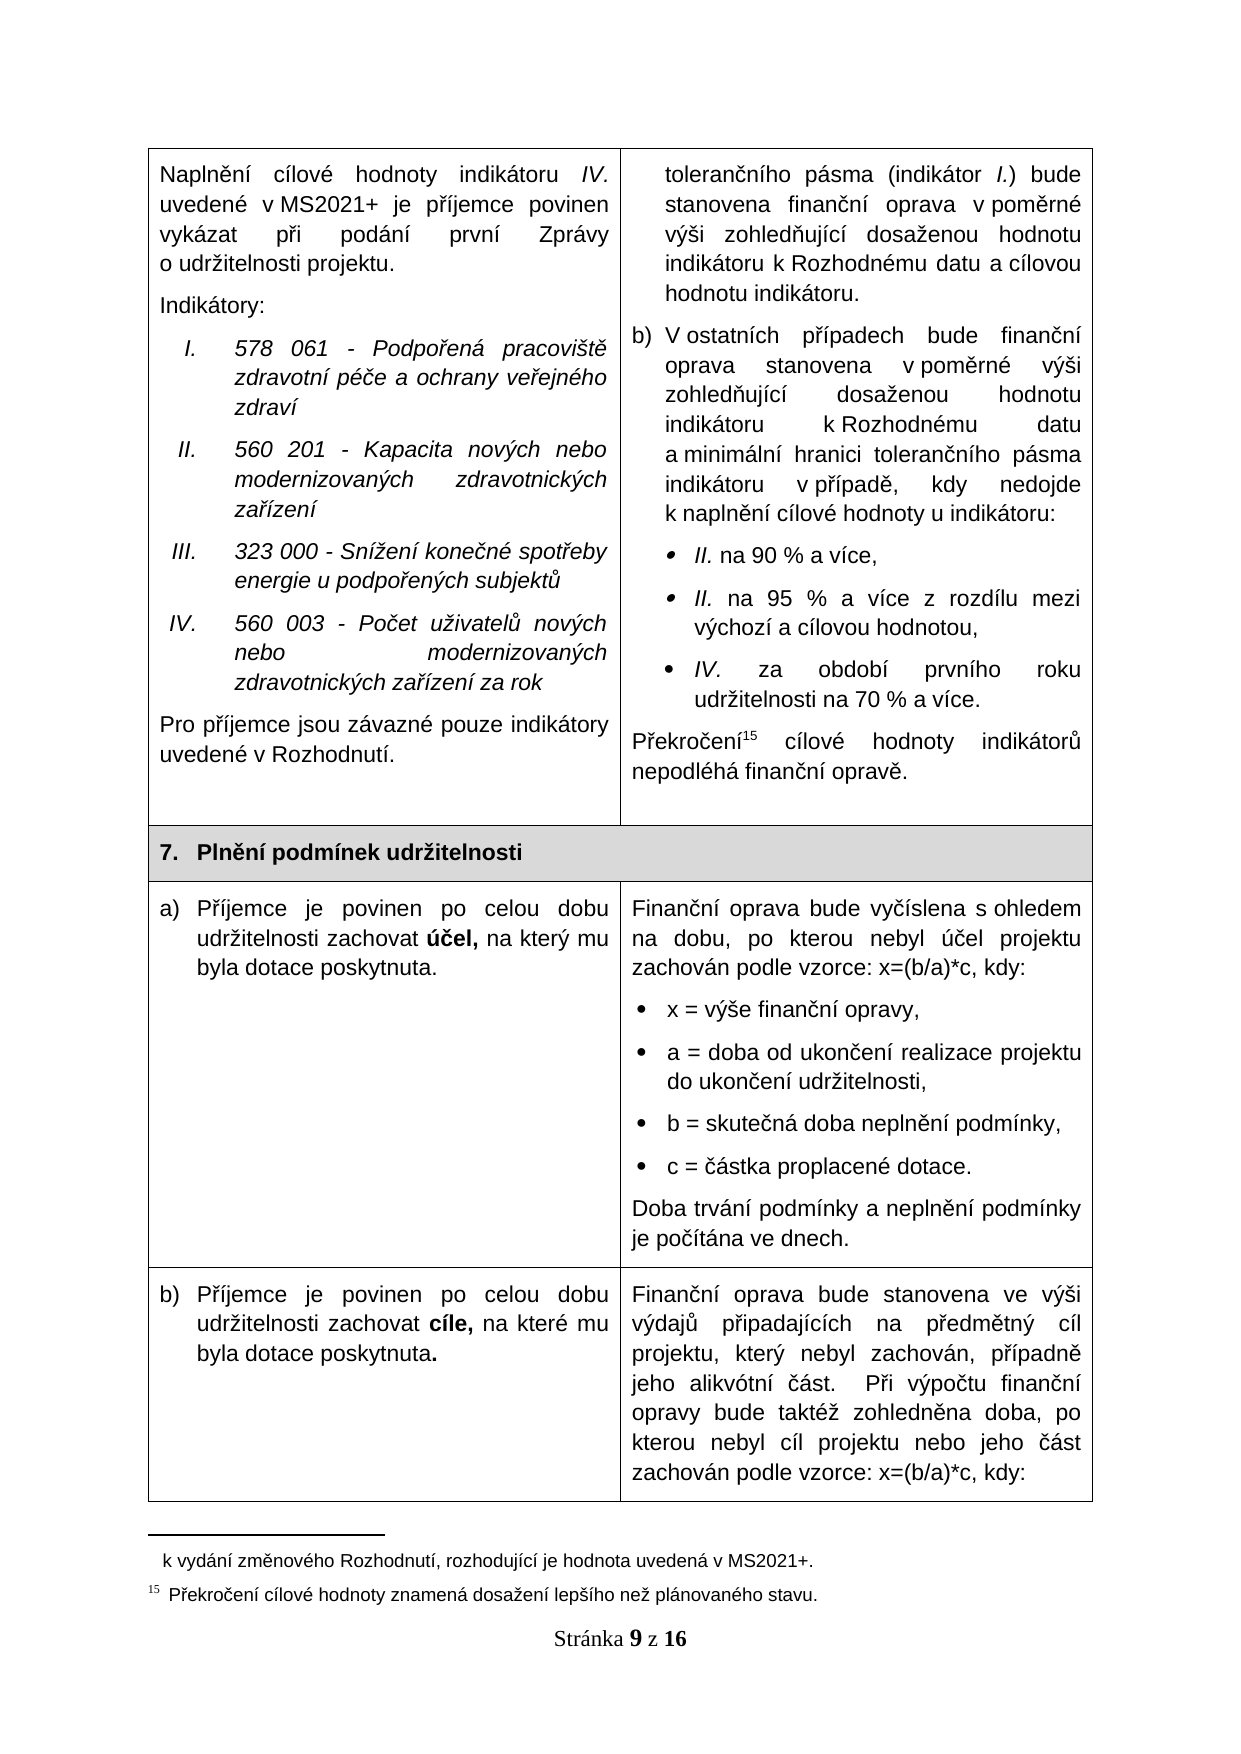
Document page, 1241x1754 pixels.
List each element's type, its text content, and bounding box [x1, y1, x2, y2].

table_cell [621, 149, 1092, 825]
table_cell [149, 1268, 620, 1501]
table_cell Plnění podmínek udržitelnosti [149, 826, 1092, 881]
table_cell Finanční oprava bude vyčíslena s ohledem na dobu, po kterou nebyl účel projektu zachován podle vzorce: x=(b/a)*c, kdy: x = výše finanční opravy, a = doba od ukončení realizace projektu do ukončení udržitelnosti, b = skutečná doba neplnění podmínky, c = částka proplacené dotace. Doba trvání podmínky a neplnění podmínky je počítána ve dnech. [621, 882, 1092, 1267]
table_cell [621, 1268, 1092, 1501]
table_cell Příjemce je povinen po celou dobu udržitelnosti zachovat účel, na který mu byla dotace poskytnuta. [149, 882, 620, 1267]
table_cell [149, 149, 620, 825]
